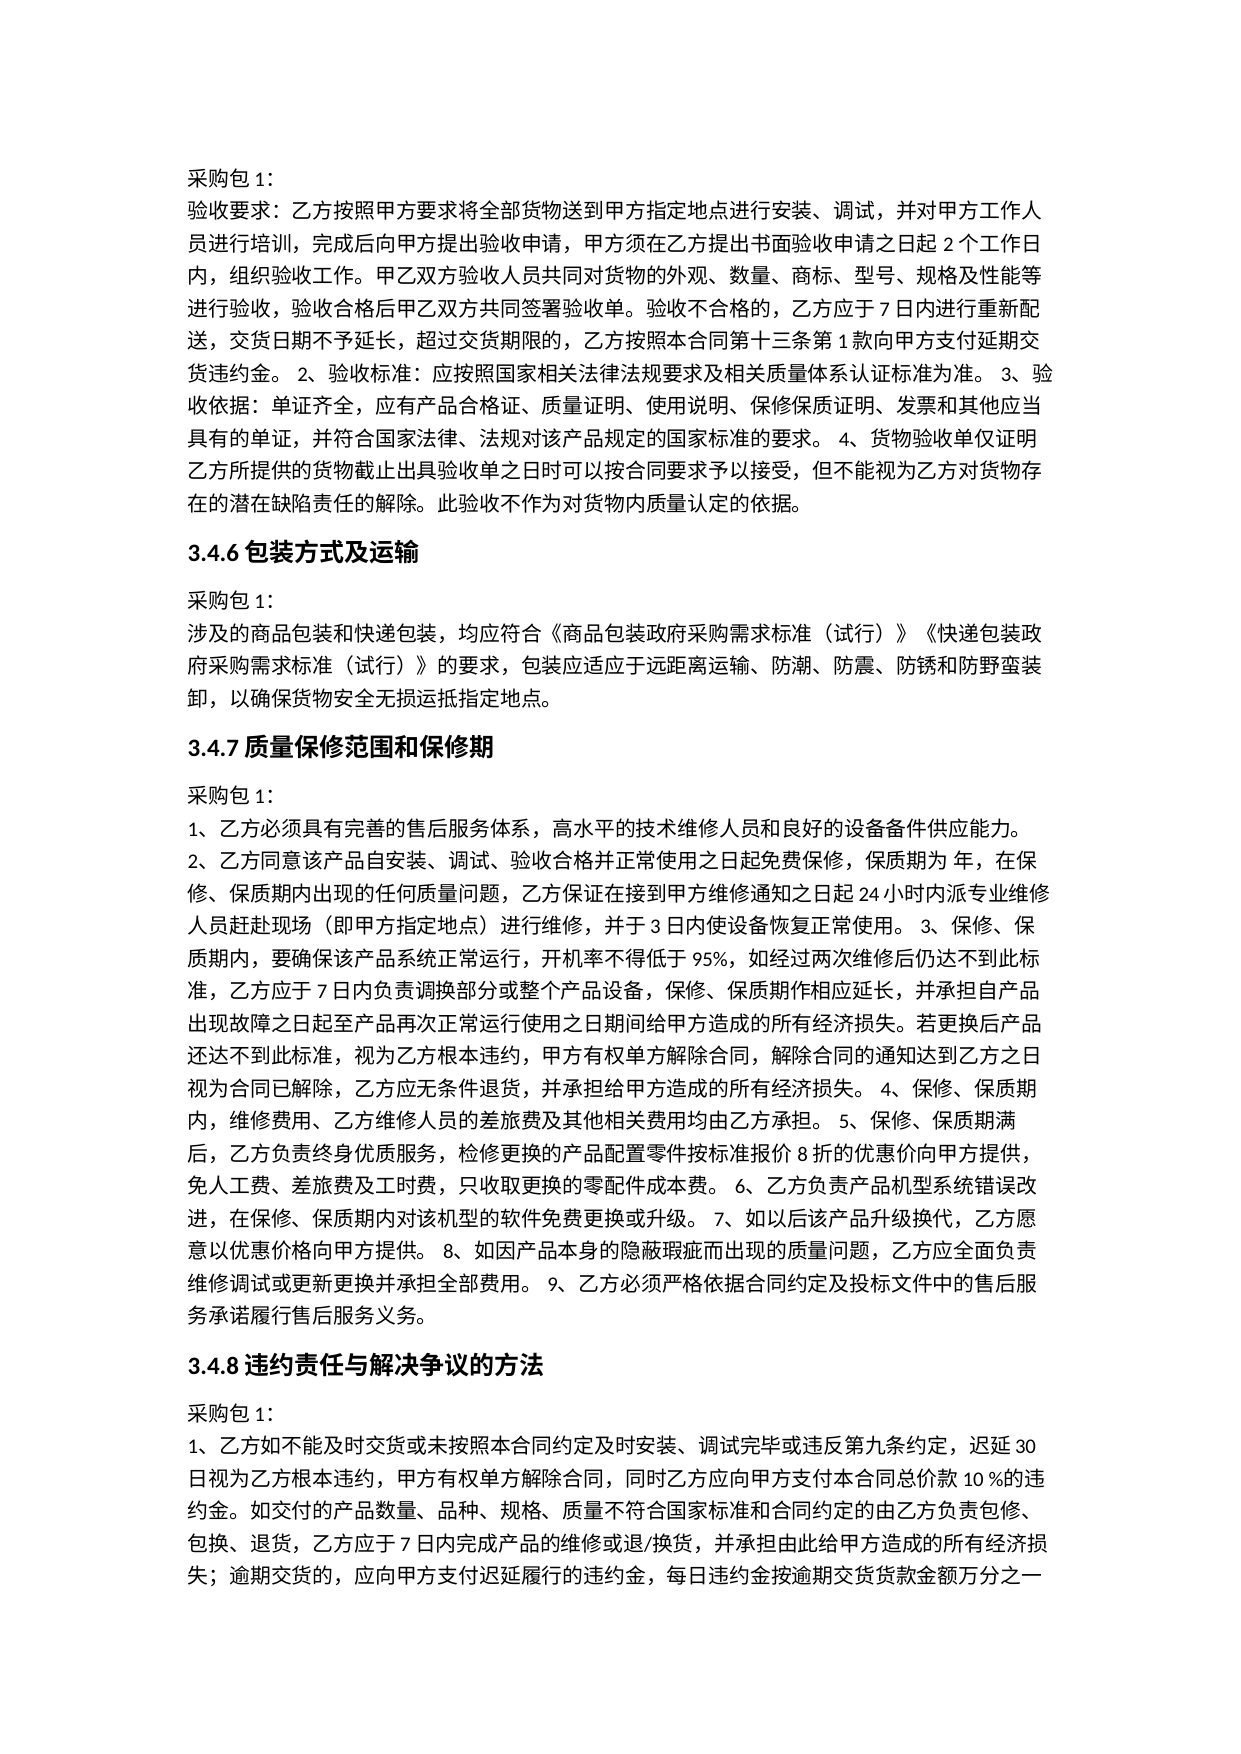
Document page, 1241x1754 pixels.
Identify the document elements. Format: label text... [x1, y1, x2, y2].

text 3.4.6包装方式及运输 [187, 519, 1053, 584]
text 验收要求：乙方按照甲方要求将全部货物送到甲方指定地点进行安装、调试，并对甲方工作人员进行培训，完成后向甲方提出验收申请，甲方须在乙方提出书面验收申请之日起 2 个工作日内，组织验收工作。甲乙双方验收人员共同对货物的外观、数量、商标、型号、规格及性能等进行验收，验收合格后甲乙双方共同签署验收单。验收不合格的，乙方应于7日内进行重新配送，交货日期不予延长，超过交货期限的，乙方按照本合同第十三条第1款向甲方支付延期交货违约金。 2、验收标准：应按照国家相关法律法规要求及相关质量体系认证标准为准。 3、验收依据：单证齐全，应有产品合格证、质量证明、使用说明、保修保质证明、发票和其他应当具有的单证，并符合国家法律、法规对该产品规定的国家标准的要求。 4、货物验收单仅证明乙方所提供的货物截止出具验收单之日时可以按合同要求予以接受，但不能视为乙方对货物存在的潜在缺陷责任的解除。此验收不作为对货物内质量认定的依据。 [187, 194, 1053, 519]
text 采购包1： [187, 162, 1053, 194]
text 3.4.7质量保修范围和保修期 [187, 714, 1053, 779]
text 采购包1： [187, 779, 1053, 812]
text 采购包1： [187, 1397, 1053, 1429]
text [187, 1429, 1053, 1592]
text 1、乙方必须具有完善的售后服务体系，高水平的技术维修人员和良好的设备备件供应能力。 2、乙方同意该产品自安装、调试、验收合格并正常使用之日起免费保修，保质期为 年，在保修、保质期内出现的任何质量问题，乙方保证在接到甲方维修通知之日起24小时内派专业维修人员赶赴现场（即甲方指定地点）进行维修，并于3日内使设备恢复正常使用。 3、保修、保质期内，要确保该产品系统正常运行，开机率不得低于95%，如经过两次维修后仍达不到此标准，乙方应于7日内负责调换部分或整个产品设备，保修、保质期作相应延长，并承担自产品出现故障之日起至产品再次正常运行使用之日期间给甲方造成的所有经济损失。若更换后产品还达不到此标准，视为乙方根本违约，甲方有权单方解除合同，解除合同的通知达到乙方之日视为合同已解除，乙方应无条件退货，并承担给甲方造成的所有经济损失。 4、保修、保质期内，维修费用、乙方维修人员的差旅费及其他相关费用均由乙方承担。 5、保修、保质期满后，乙方负责终身优质服务，检修更换的产品配置零件按标准报价 8 折的优惠价向甲方提供，免人工费、差旅费及工时费，只收取更换的零配件成本费。 6、乙方负责产品机型系统错误改进，在保修、保质期内对该机型的软件免费更换或升级。 7、如以后该产品升级换代，乙方愿意以优惠价格向甲方提供。 8、如因产品本身的隐蔽瑕疵而出现的质量问题，乙方应全面负责维修调试或更新更换并承担全部费用。 9、乙方必须严格依据合同约定及投标文件中的售后服务承诺履行售后服务义务。 [187, 812, 1053, 1332]
text 涉及的商品包装和快递包装，均应符合《商品包装政府采购需求标准（试行）》《快递包装政府采购需求标准（试行）》的要求，包装应适应于远距离运输、防潮、防震、防锈和防野蛮装卸，以确保货物安全无损运抵指定地点。 [187, 617, 1053, 714]
text 3.4.8违约责任与解决争议的方法 [187, 1332, 1053, 1397]
text 采购包1： [187, 584, 1053, 617]
